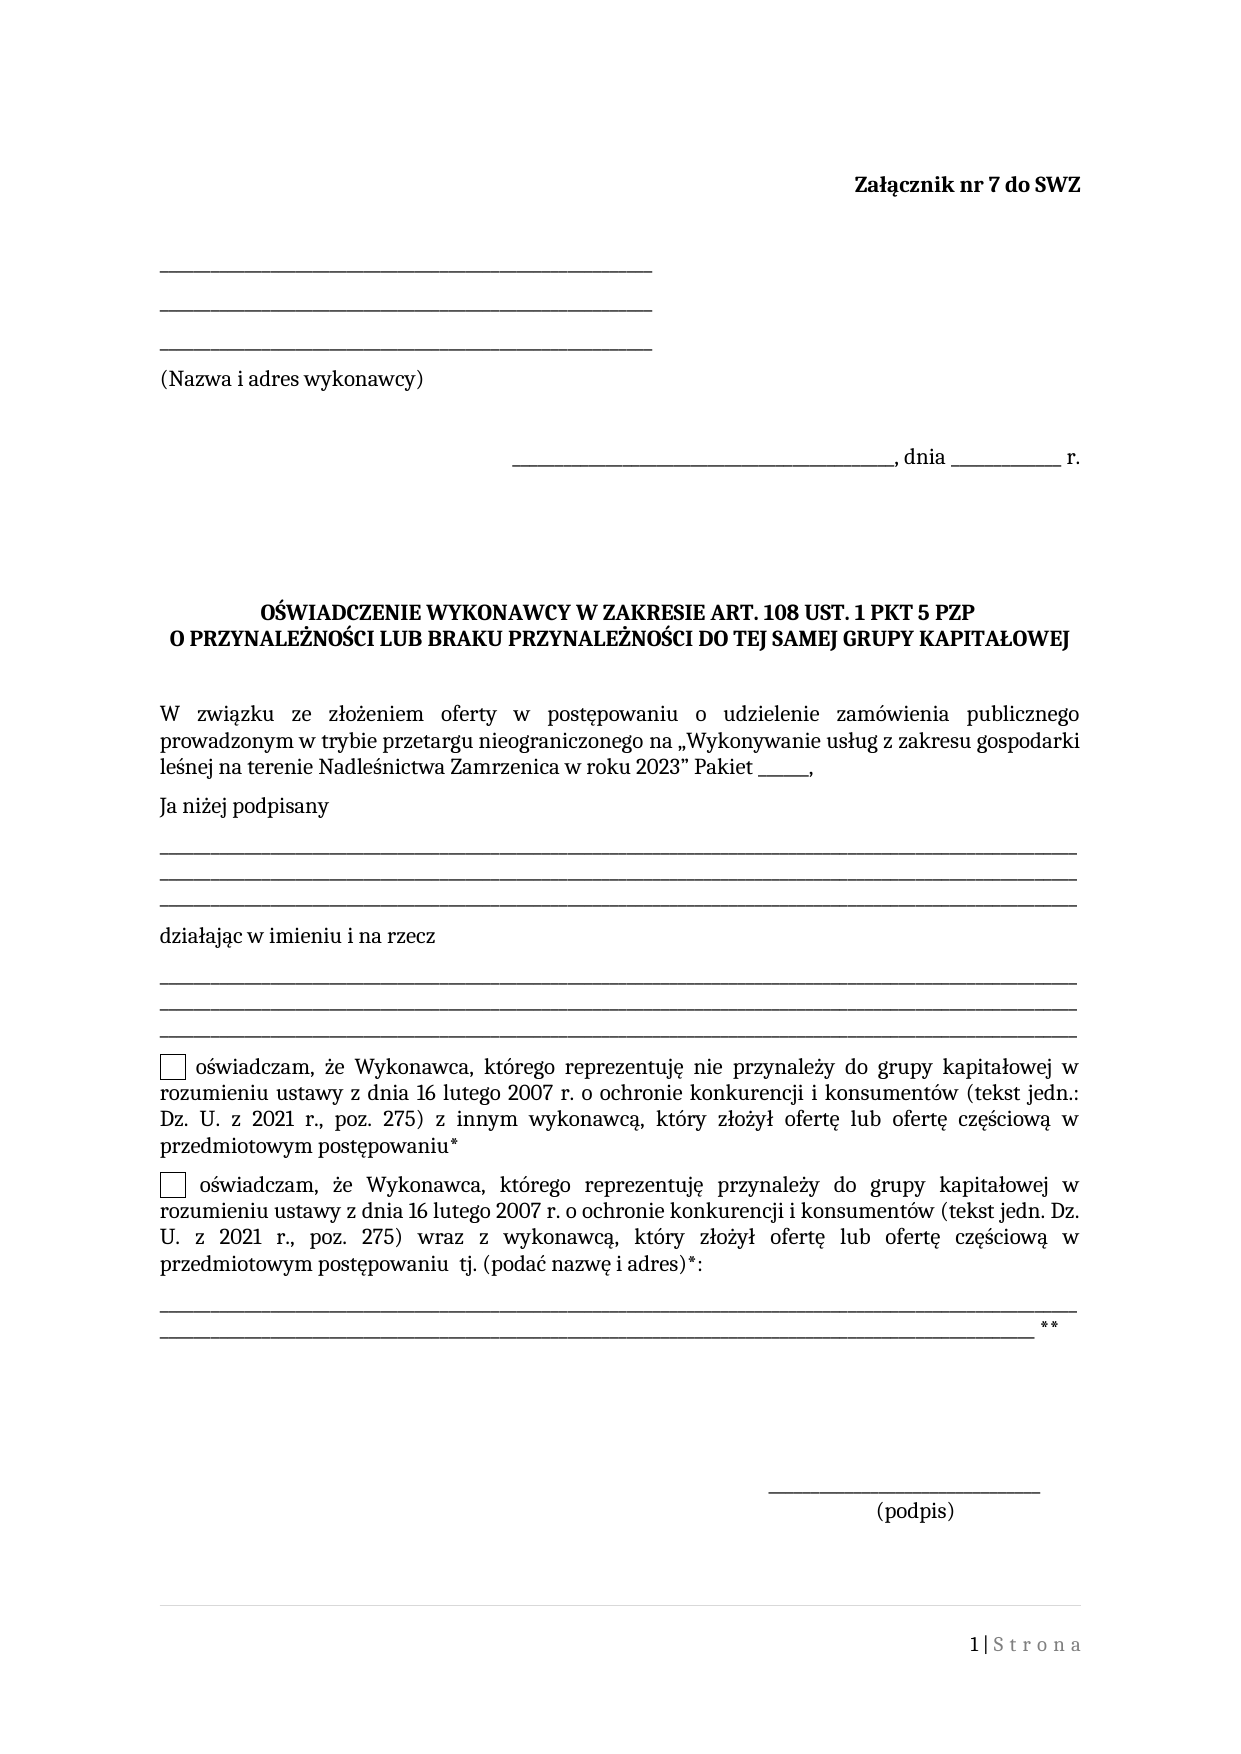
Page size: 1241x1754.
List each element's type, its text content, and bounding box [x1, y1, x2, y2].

text __________________________________________________________ [159, 288, 1081, 315]
text __________________________________________________________ [159, 327, 1081, 354]
text ____________________________________________________________________________________________________________________________________________________________________________________________________________________________________________________________________________________________________________________________________ [159, 962, 1081, 1041]
text OŚWIADCZENIE WYKONAWCY W ZAKRESIE ART. 108 UST. 1 PKT 5 PZP O PRZYNALEŻNOŚCI LUB BRAKU PRZYNALEŻNOŚCI DO TEJ SAMEJ GRUPY KAPITAŁOWEJ [159, 599, 1081, 652]
text ___________________________________________________________________________________________________________________________________________________________________________________________________________________ ** [159, 1289, 1081, 1342]
text _____________________________________________, dnia _____________ r. [159, 444, 1081, 470]
text ________________________________ (podpis) [750, 1471, 1081, 1524]
text __________________________________________________________ [159, 250, 1081, 276]
text Załącznik nr 7 do SWZ [159, 172, 1081, 198]
text Ja niżej podpisany [159, 793, 1081, 819]
text ____________________________________________________________________________________________________________________________________________________________________________________________________________________________________________________________________________________________________________________________________ [159, 831, 1081, 911]
text działając w imieniu i na rzecz [159, 923, 1081, 949]
text oświadczam, że Wykonawca, którego reprezentuję przynależy do grupy kapitałowej w rozumieniu ustawy z dnia 16 lutego 2007 r. o ochronie konkurencji i konsumentów (tekst jedn. Dz. U. z 2021 r., poz. 275) wraz z wykonawcą, który złożył ofertę lub ofertę częściową w przedmiotowym postępowaniu tj. (podać nazwę i adres)*: [159, 1171, 1081, 1277]
text (Nazwa i adres wykonawcy) [159, 366, 1081, 393]
text W związku ze złożeniem oferty w postępowaniu o udzielenie zamówienia publicznego prowadzonym w trybie przetargu nieograniczonego na „Wykonywanie usług z zakresu gospodarki leśnej na terenie Nadleśnictwa Zamrzenica w roku 2023” Pakiet ______, [159, 701, 1081, 780]
text oświadczam, że Wykonawca, którego reprezentuję nie przynależy do grupy kapitałowej w rozumieniu ustawy z dnia 16 lutego 2007 r. o ochronie konkurencji i konsumentów (tekst jedn.: Dz. U. z 2021 r., poz. 275) z innym wykonawcą, który złożył ofertę lub ofertę częściową w przedmiotowym postępowaniu* [159, 1053, 1081, 1159]
